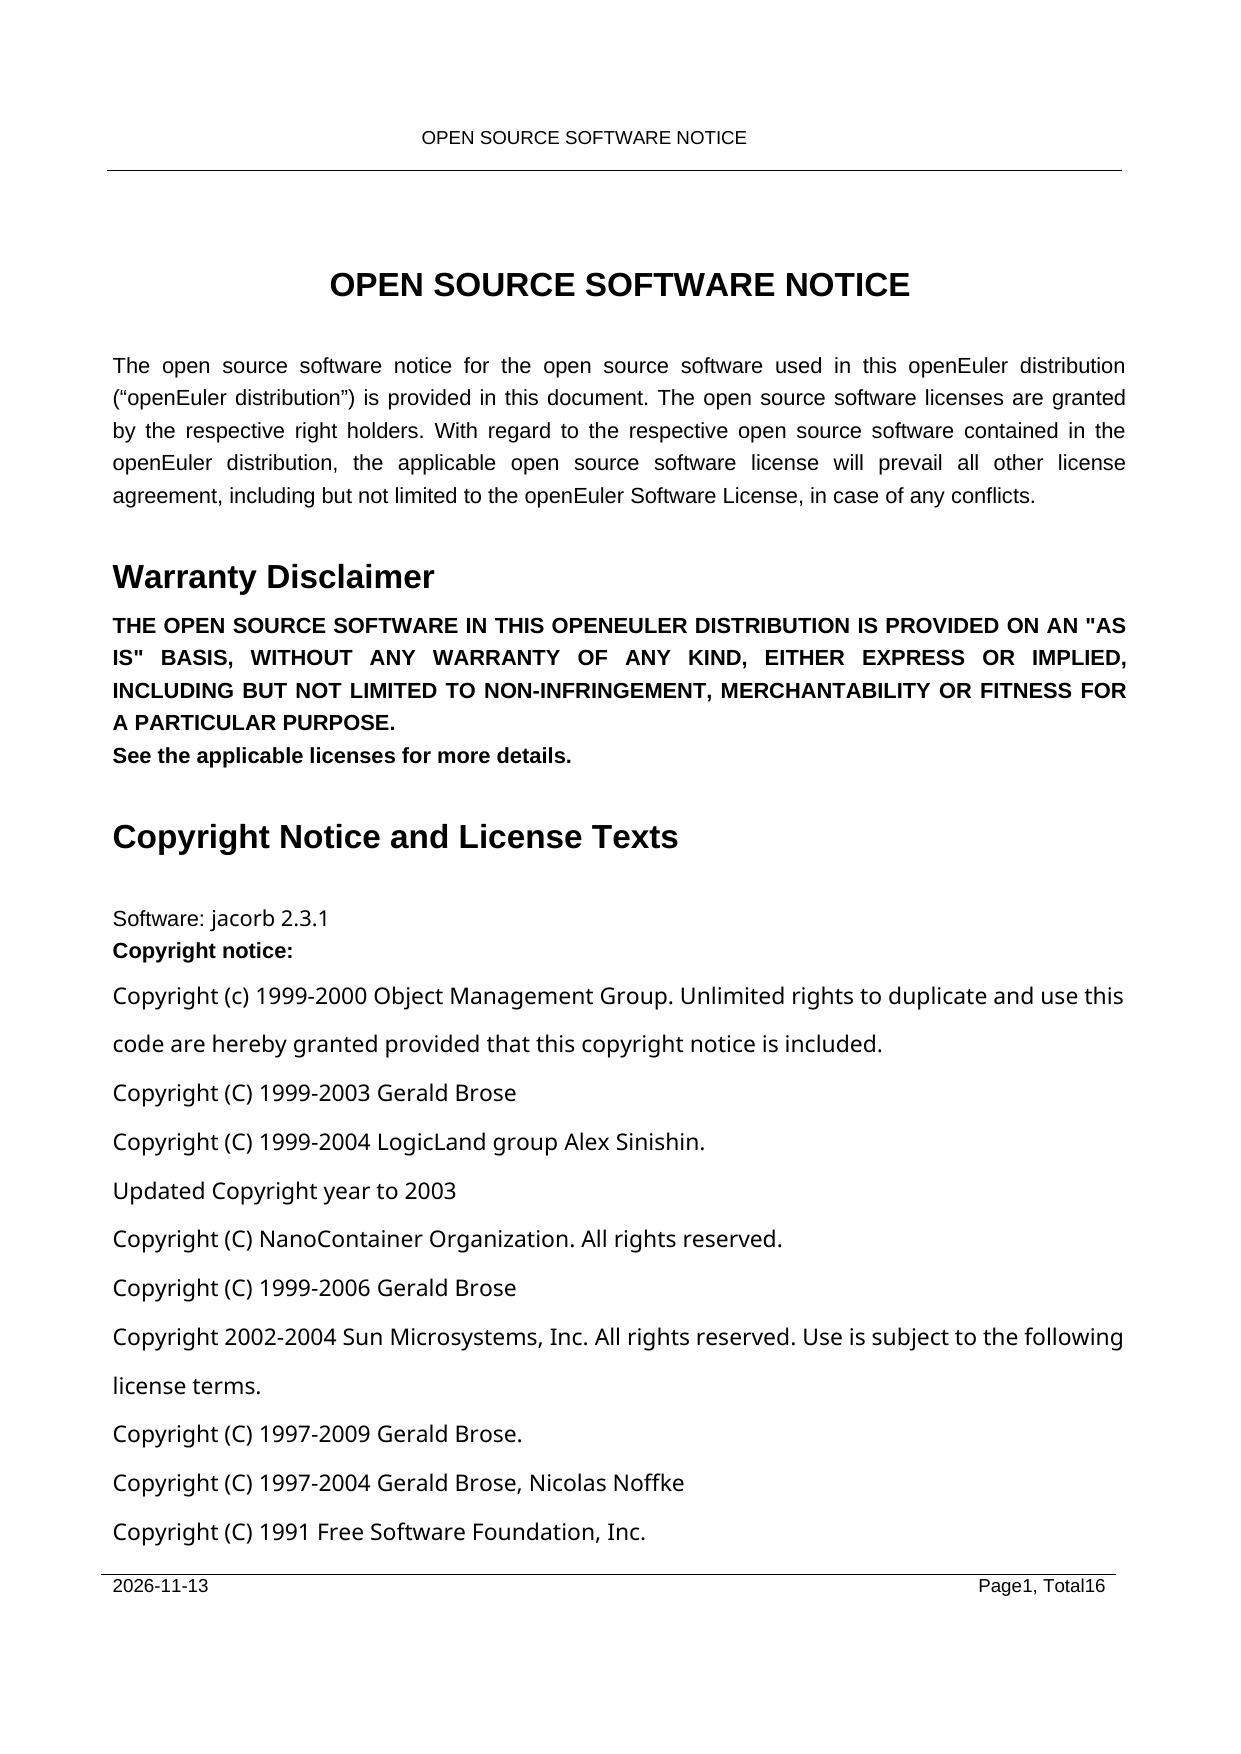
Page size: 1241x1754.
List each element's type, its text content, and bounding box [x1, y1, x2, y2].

text Software: jacorb 2.3.1 [112, 901, 1128, 934]
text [112, 979, 1128, 1548]
text The open source software notice for the open source software used in this openEuler distribution (“openEuler distribution”) is provided in this document. The open source software licenses are granted by the respective right holders. With regard to the respective open source software contained in the openEuler distribution, the applicable open source software license will prevail all other license agreement, including but not limited to the openEuler Software License, in case of any conflicts. [112, 349, 1128, 511]
text Copyright Notice and License Texts [112, 804, 1128, 869]
text OPEN SOURCE SOFTWARE NOTICE [112, 251, 1128, 316]
text Copyright notice: [112, 934, 1128, 966]
text Warranty Disclaimer [112, 544, 1128, 609]
text THE OPEN SOURCE SOFTWARE IN THIS OPENEULER DISTRIBUTION IS PROVIDED ON AN "AS IS" BASIS, WITHOUT ANY WARRANTY OF ANY KIND, EITHER EXPRESS OR IMPLIED, INCLUDING BUT NOT LIMITED TO NON-INFRINGEMENT, MERCHANTABILITY OR FITNESS FOR A PARTICULAR PURPOSE. See the applicable licenses for more details. [112, 609, 1128, 771]
